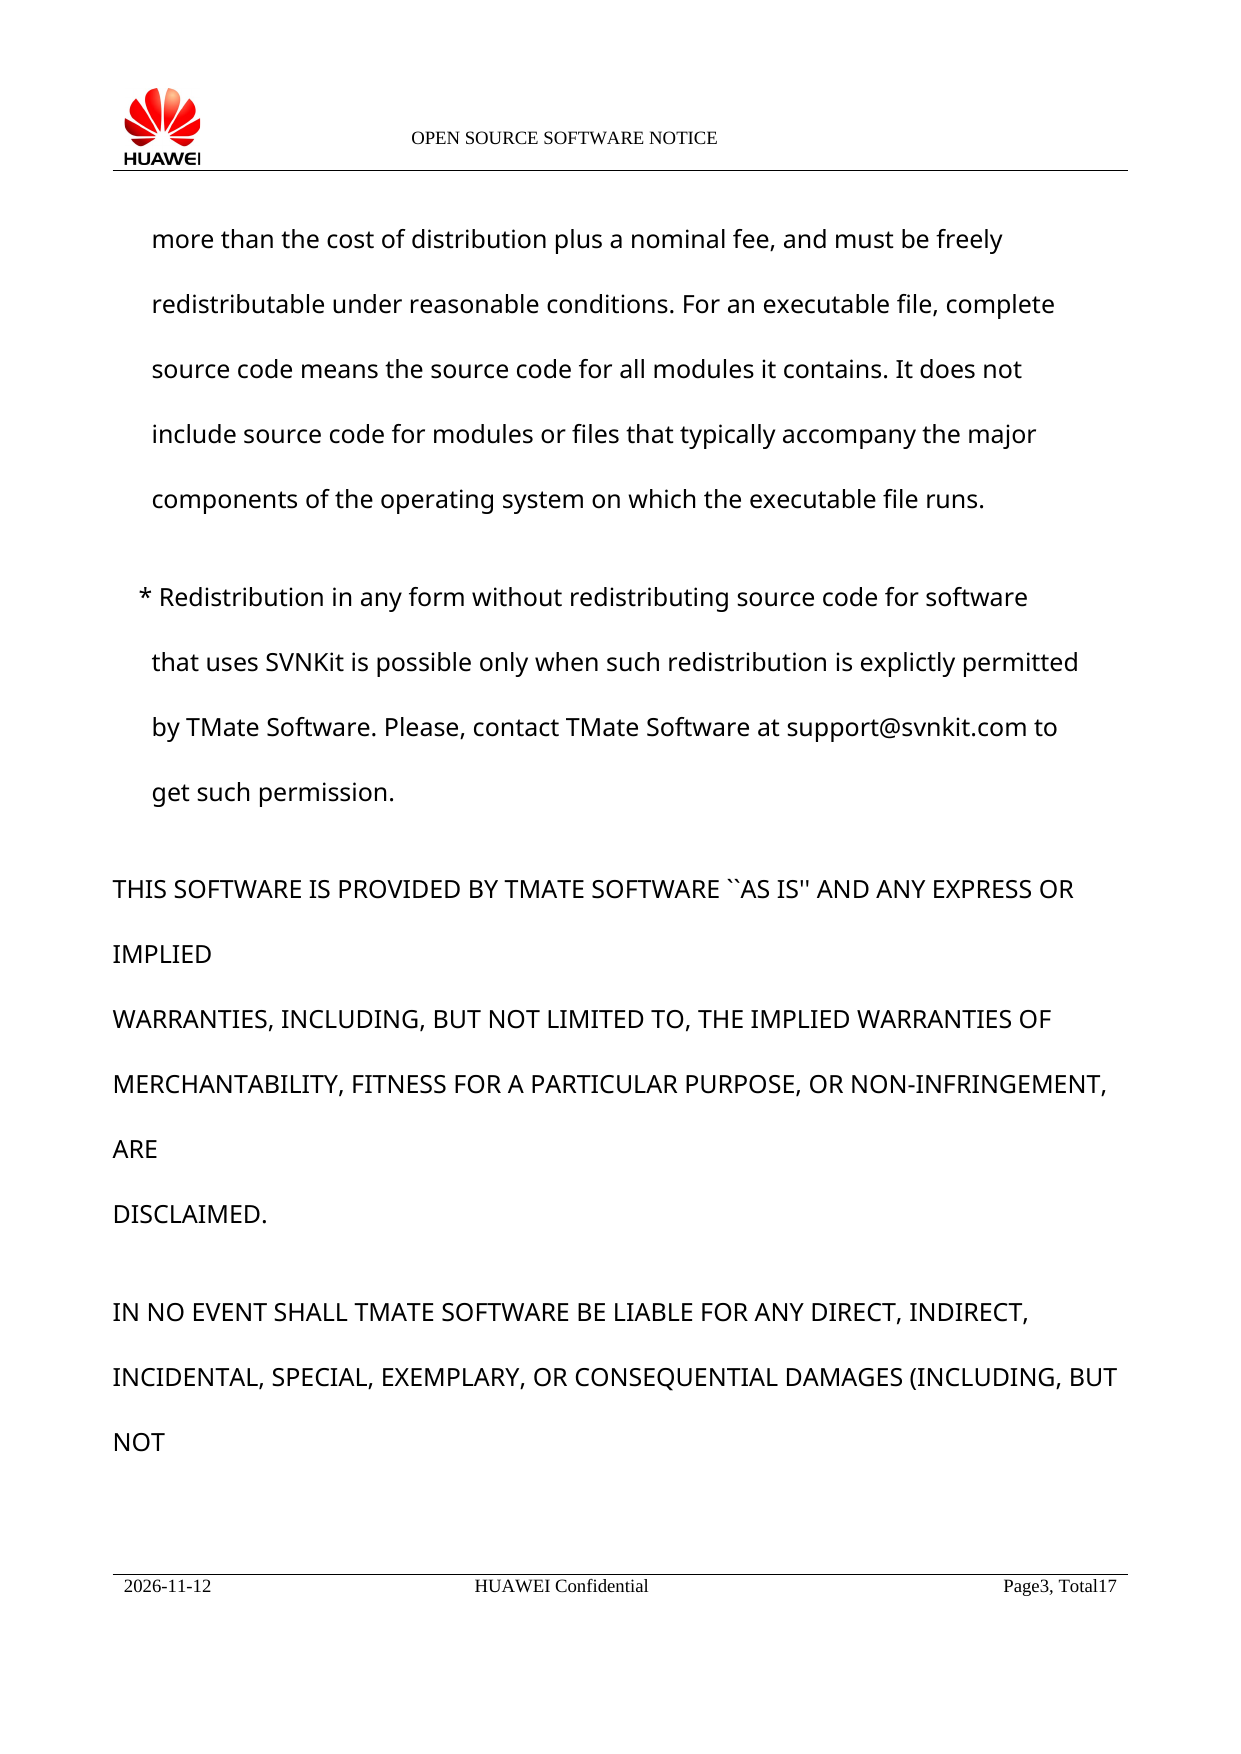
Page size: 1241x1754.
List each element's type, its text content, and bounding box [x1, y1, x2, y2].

text by TMate Software. Please, contact TMate Software at support@svnkit.com to [112, 694, 1128, 759]
text components of the operating system on which the executable file runs. [112, 466, 1128, 531]
text * Redistribution in any form without redistributing source code for software [112, 564, 1128, 629]
text WARRANTIES, INCLUDING, BUT NOT LIMITED TO, THE IMPLIED WARRANTIES OF [112, 986, 1128, 1051]
text MERCHANTABILITY, FITNESS FOR A PARTICULAR PURPOSE, OR NON-INFRINGEMENT, ARE [112, 1051, 1128, 1181]
text DISCLAIMED. [112, 1181, 1128, 1246]
picture [124, 88, 201, 165]
text get such permission. [112, 759, 1128, 824]
text more than the cost of distribution plus a nominal fee, and must be freely [112, 206, 1128, 271]
text redistributable under reasonable conditions. For an executable file, complete [112, 271, 1128, 336]
text include source code for modules or files that typically accompany the major [112, 401, 1128, 466]
text that uses SVNKit is possible only when such redistribution is explictly permitted [112, 629, 1128, 694]
text THIS SOFTWARE IS PROVIDED BY TMATE SOFTWARE ``AS IS'' AND ANY EXPRESS OR IMPLIED [112, 856, 1128, 986]
text IN NO EVENT SHALL TMATE SOFTWARE BE LIABLE FOR ANY DIRECT, INDIRECT, [112, 1279, 1128, 1344]
text source code means the source code for all modules it contains. It does not [112, 336, 1128, 401]
text INCIDENTAL, SPECIAL, EXEMPLARY, OR CONSEQUENTIAL DAMAGES (INCLUDING, BUT NOT [112, 1344, 1128, 1474]
